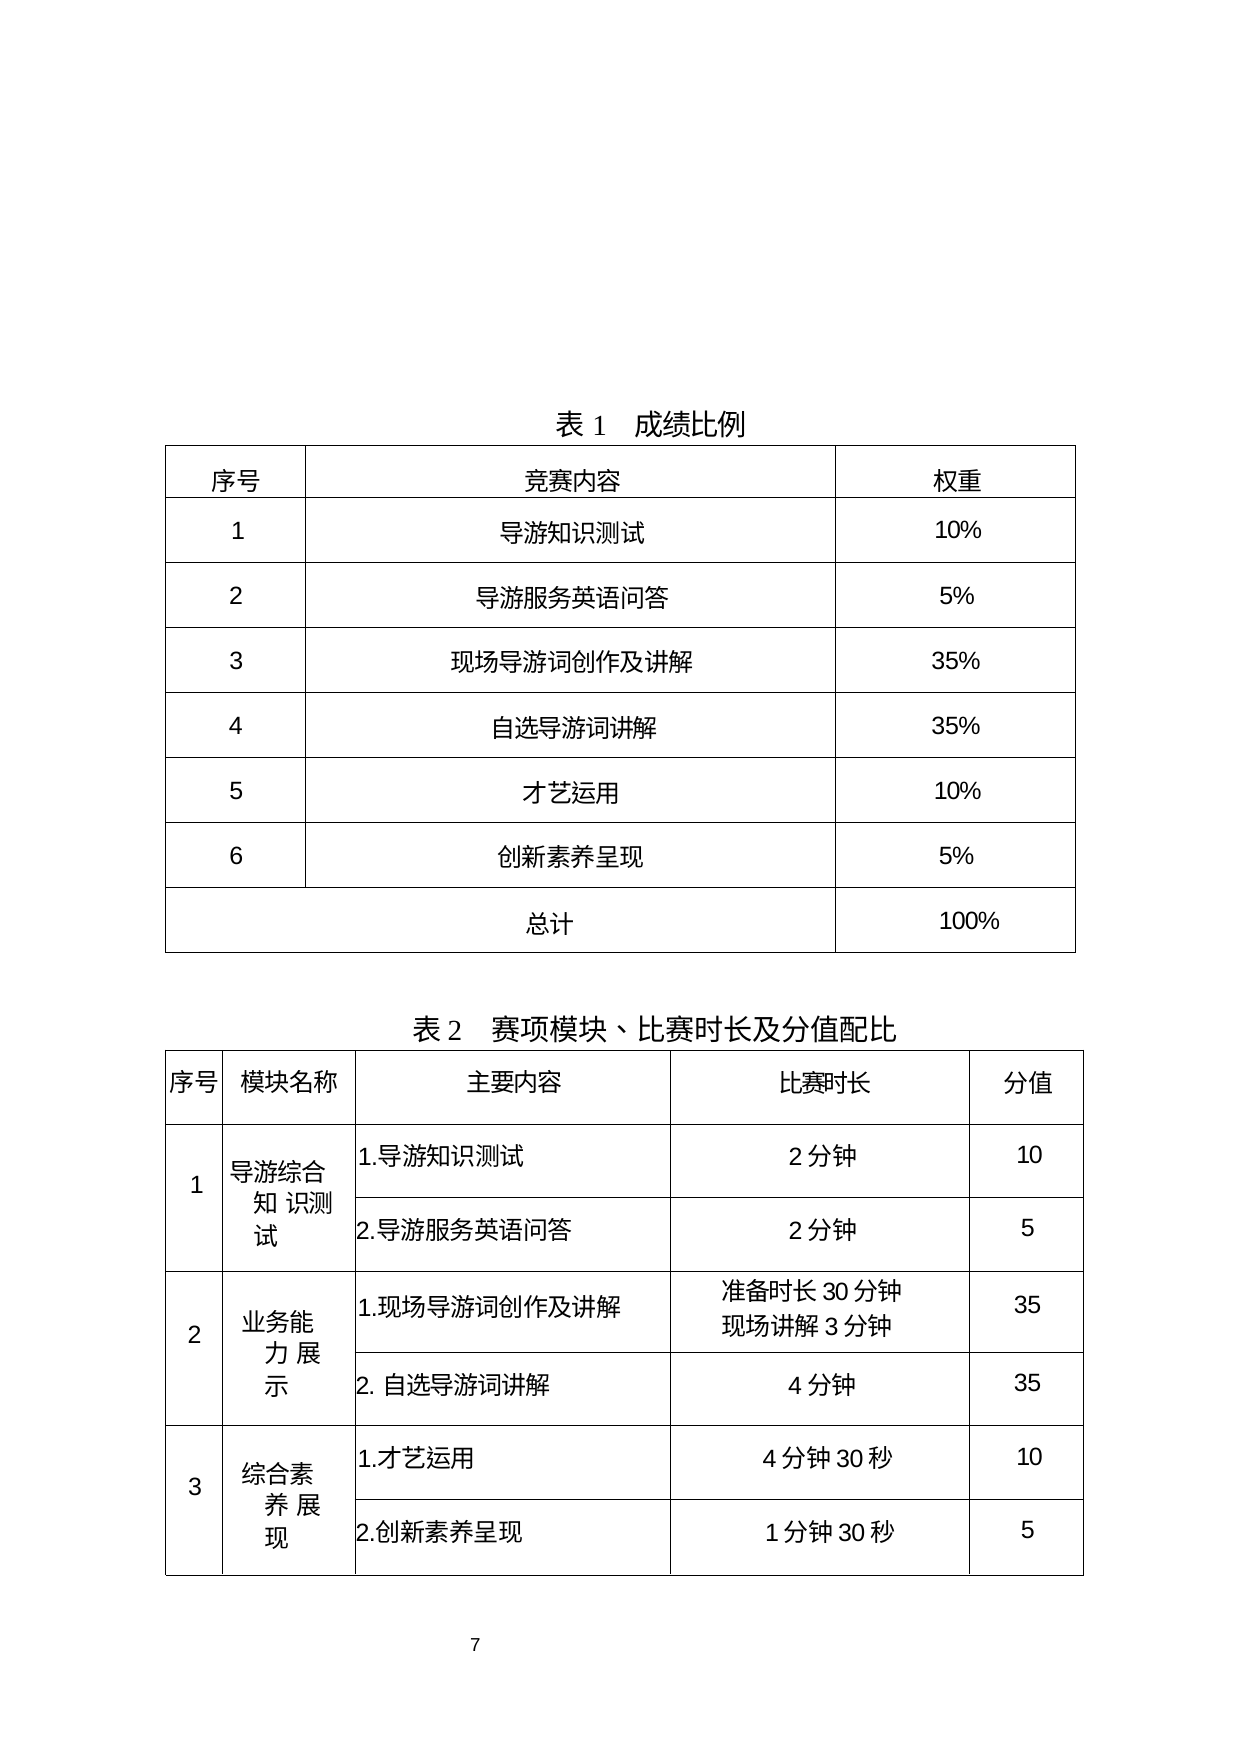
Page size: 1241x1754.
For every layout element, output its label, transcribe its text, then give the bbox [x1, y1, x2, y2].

table_cell 10 [970, 1125, 1083, 1197]
table_cell 4分钟30秒 [671, 1426, 969, 1499]
table_cell 5% [836, 563, 1075, 627]
table_header 主要内容 [356, 1051, 670, 1124]
table_cell 2 [166, 563, 305, 627]
table_cell 自选导游词讲解 [306, 693, 835, 757]
table_cell 1 [166, 1125, 222, 1271]
table_cell 2分钟 [671, 1125, 969, 1197]
table_header 序号 [166, 446, 305, 497]
table_cell 35 [970, 1272, 1083, 1352]
table_cell 现场导游词创作及讲解 [306, 628, 835, 692]
table_cell 35% [836, 628, 1075, 692]
table_cell 3 [166, 628, 305, 692]
table_cell 5 [970, 1500, 1083, 1574]
table_header 模块名称 [223, 1051, 355, 1124]
table_cell 1.现场导游词创作及讲解 [356, 1272, 670, 1352]
table_cell 导游知识测试 [306, 498, 835, 562]
table_cell 2分钟 [671, 1198, 969, 1271]
table_cell 5% [836, 823, 1075, 887]
table_cell 总计 [166, 888, 835, 952]
table_cell 准备时长30分钟 现场讲解3分钟 [671, 1272, 969, 1352]
table_cell 2. 自选导游词讲解 [356, 1353, 670, 1425]
table_cell 1分钟30秒 [671, 1500, 969, 1574]
table_cell 创新素养呈现 [306, 823, 835, 887]
table_cell 3 [166, 1426, 222, 1574]
table_header 比赛时长 [671, 1051, 969, 1124]
table_cell 导游服务英语问答 [306, 563, 835, 627]
table_cell 2 [166, 1272, 222, 1425]
text 表2 赛项模块、比赛时长及分值配比 [412, 1011, 1075, 1047]
table_cell 1 [166, 498, 305, 562]
table_cell 2.导游服务英语问答 [356, 1198, 670, 1271]
table_cell 业务能力 展示 [223, 1272, 355, 1425]
table_cell 10 [970, 1426, 1083, 1499]
table_cell 导游综合知 识测试 [223, 1125, 355, 1271]
table_cell 10% [836, 758, 1075, 822]
table_header 竞赛内容 [306, 446, 835, 497]
table_cell 35% [836, 693, 1075, 757]
table_cell 1.导游知识测试 [356, 1125, 670, 1197]
table_cell 100% [836, 888, 1075, 952]
table_cell 5 [166, 758, 305, 822]
table_cell 4分钟 [671, 1353, 969, 1425]
table_header 权重 [836, 446, 1075, 497]
text 表 1 成绩比例 [555, 407, 1075, 443]
table_header 分值 [970, 1051, 1083, 1124]
table_cell 2.创新素养呈现 [356, 1500, 670, 1574]
table_cell 6 [166, 823, 305, 887]
table_header 序号 [166, 1051, 222, 1124]
table_cell 5 [970, 1198, 1083, 1271]
table_cell 1.才艺运用 [356, 1426, 670, 1499]
table_cell 4 [166, 693, 305, 757]
table_cell 35 [970, 1353, 1083, 1425]
table_cell 才艺运用 [306, 758, 835, 822]
table_cell 综合素养 展现 [223, 1426, 355, 1574]
table_cell 10% [836, 498, 1075, 562]
